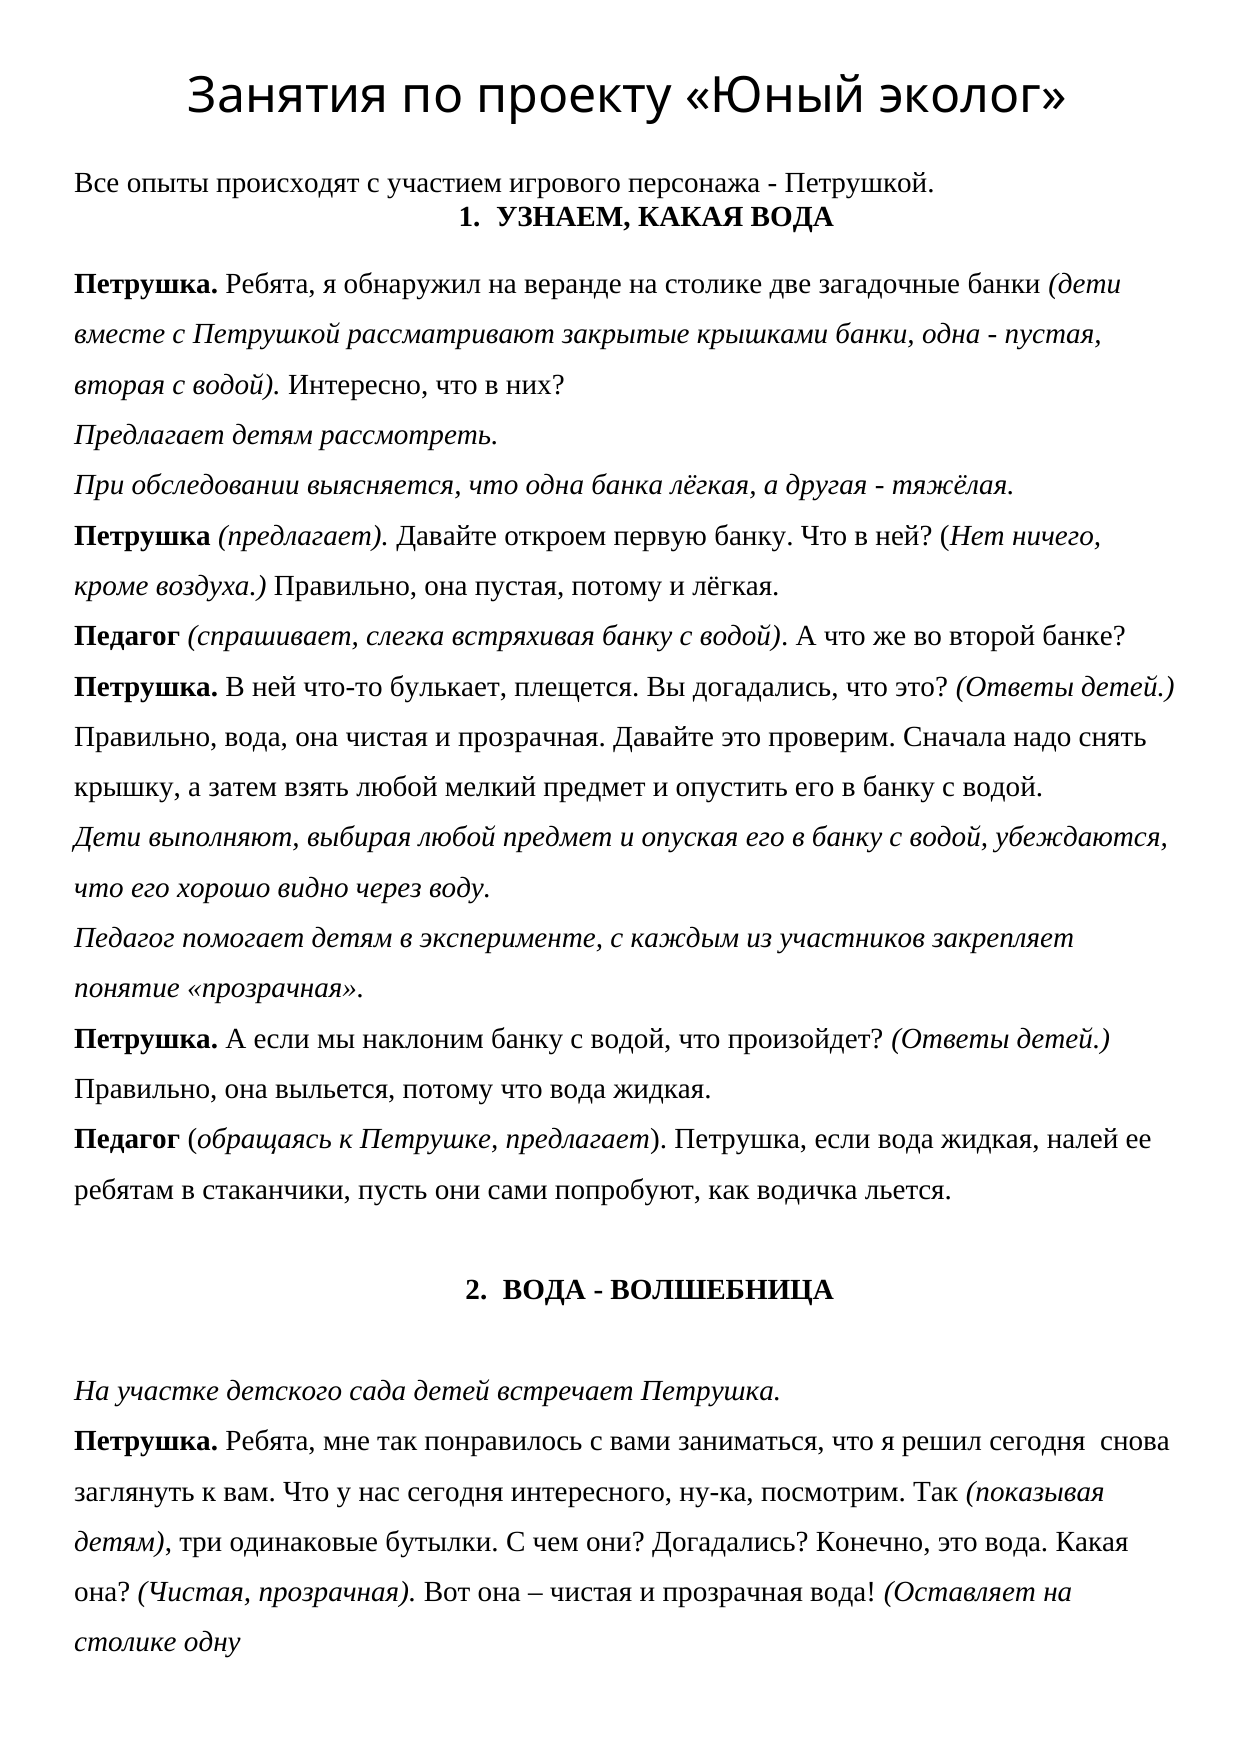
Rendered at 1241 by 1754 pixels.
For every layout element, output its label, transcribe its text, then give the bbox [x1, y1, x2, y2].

text Петрушка (предлагает). Давайте откроем первую банку. Что в ней? (Нет ничего, кроме воздуха.) Правильно, она пустая, потому и лёгкая. [74, 518, 1181, 602]
text Все опыты происходят с участием игрового персонажа - Петрушкой. [74, 166, 1181, 199]
text Занятия по проекту «Юный эколог» [74, 59, 1181, 127]
text Педагог (спрашивает, слегка встряхивая банку с водой). А что же во второй банке? [74, 618, 1181, 652]
text Петрушка. Ребята, мне так понравилось с вами заниматься, что я решил сегодня снова заглянуть к вам. Что у нас сегодня интересного, ну-ка, посмотрим. Так (показывая [74, 1423, 1181, 1507]
list ВОДА - ВОЛШЕБНИЦА [118, 1272, 1181, 1306]
text На участке детского сада детей встречает Петрушка. [74, 1373, 1181, 1407]
text Петрушка. Ребята, я обнаружил на веранде на столике две загадочные банки (дети вместе с Петрушкой рассматривают закрытые крышками банки, одна - пустая, вторая с водой). Интересно, что в них? [74, 266, 1181, 400]
text Педагог (обращаясь к Петрушке, предлагает). Петрушка, если вода жидкая, налей ее ребятам в стаканчики, пусть они сами попробуют, как водичка льется. [74, 1121, 1181, 1205]
list УЗНАЕМ, КАКАЯ ВОДА [111, 199, 1181, 233]
text Петрушка. А если мы наклоним банку с водой, что произойдет? (Ответы детей.) Правильно, она выльется, потому что вода жидкая. [74, 1021, 1181, 1105]
text Дети выполняют, выбирая любой предмет и опуская его в банку с водой, убеждаются, что его хорошо видно через воду. [74, 819, 1181, 903]
text Педагог помогает детям в эксперименте, с каждым из участников закрепляет понятие «прозрачная». [74, 920, 1181, 1004]
text Петрушка. В ней что-то булькает, плещется. Вы догадались, что это? (Ответы детей.) Правильно, вода, она чистая и прозрачная. Давайте это проверим. Сначала надо снять крышку, а затем взять любой мелкий предмет и опустить его в банку с водой. [74, 669, 1181, 803]
text детям), три одинаковые бутылки. С чем они? Догадались? Конечно, это вода. Какая она? (Чистая, прозрачная). Вот она – чистая и прозрачная вода! (Оставляет на столике одну [74, 1524, 1181, 1658]
text Предлагает детям рассмотреть. [74, 417, 1181, 451]
text При обследовании выясняется, что одна банка лёгкая, а другая - тяжёлая. [74, 467, 1181, 501]
